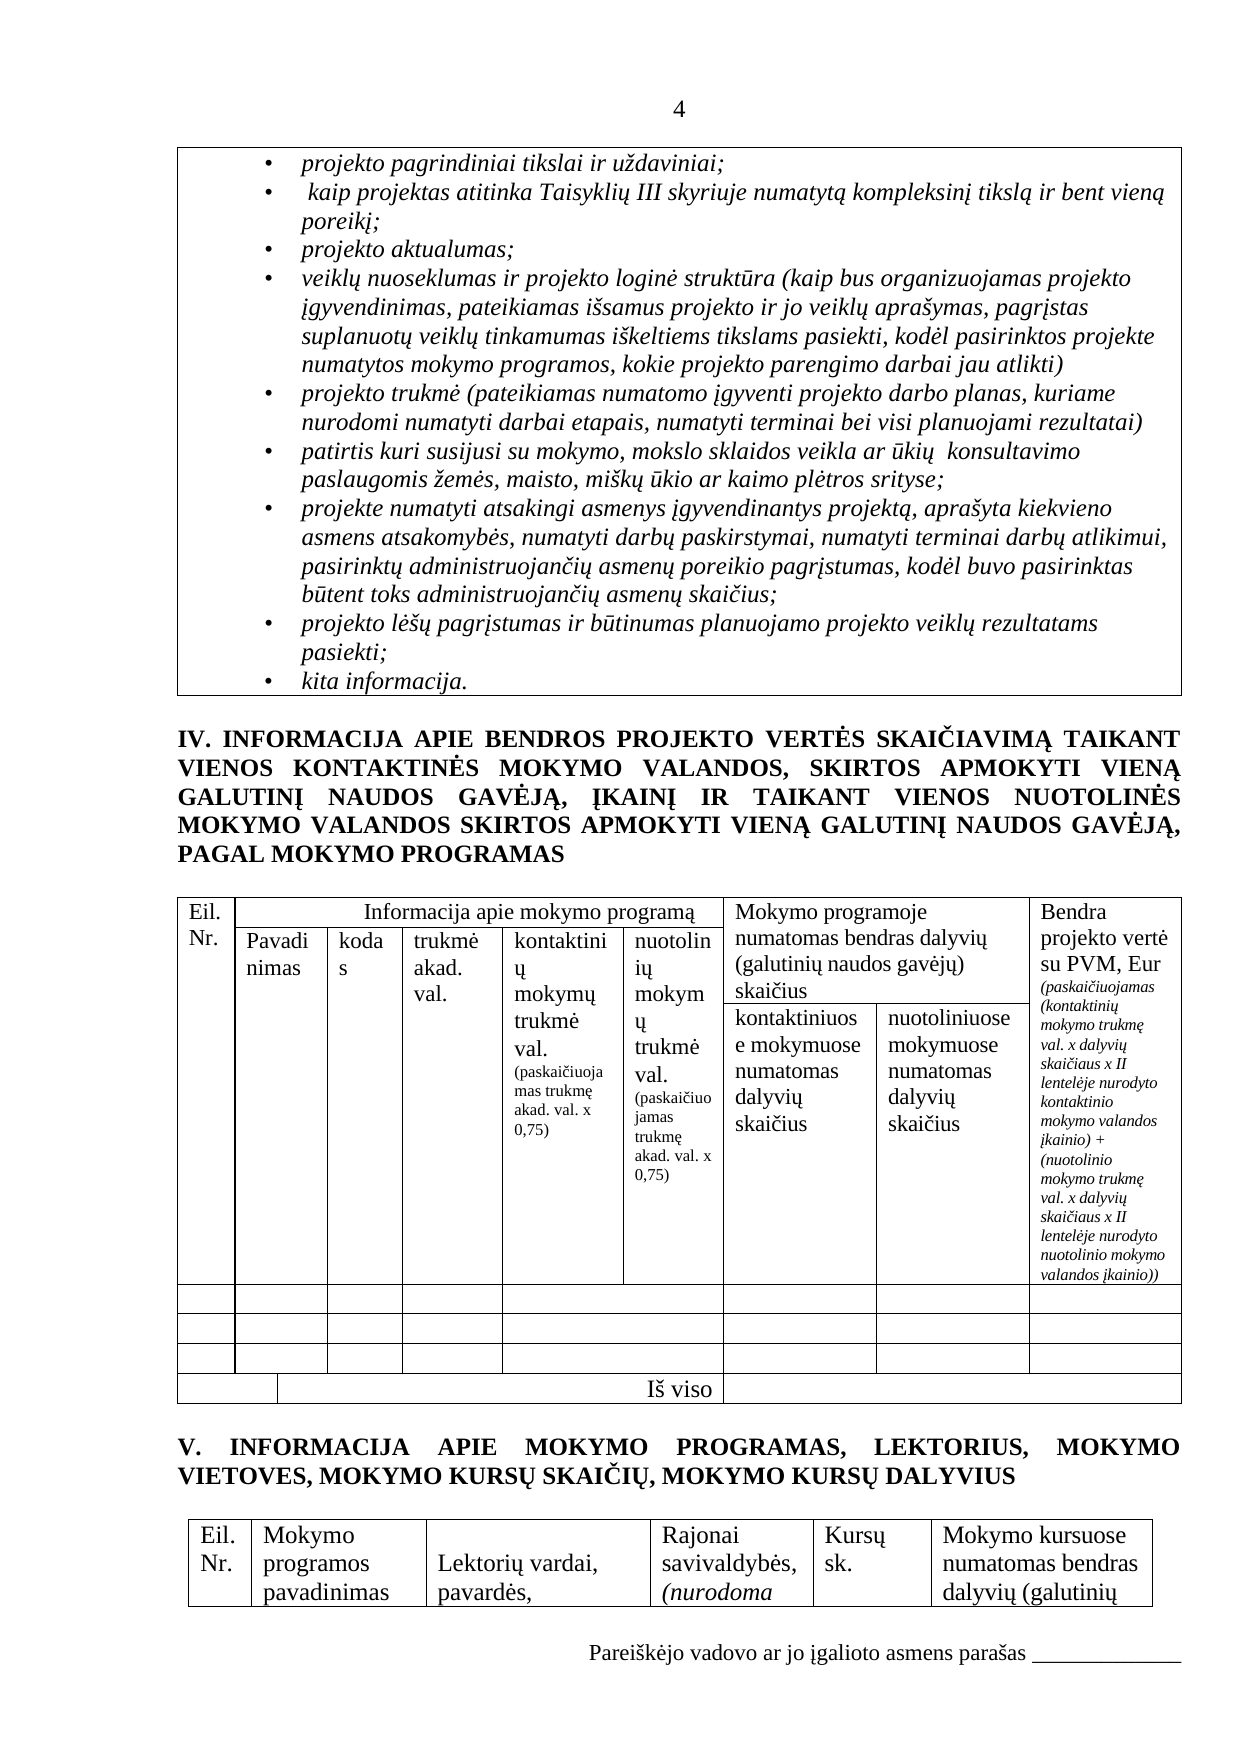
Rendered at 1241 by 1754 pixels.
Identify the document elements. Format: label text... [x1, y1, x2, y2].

table_header Mokymo programoje numatomas bendras dalyvių (galutinių naudos gavėjų) skaičius [724, 898, 1029, 1003]
table_cell [877, 1344, 1029, 1373]
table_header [651, 1520, 813, 1606]
table_cell nuotoliniuose mokymuose numatomas dalyvių skaičius [877, 1004, 1029, 1283]
table_header [236, 898, 335, 927]
table_cell [403, 1344, 502, 1373]
table_cell [178, 1314, 234, 1343]
table_cell [503, 1344, 623, 1373]
table_cell [1030, 1314, 1181, 1343]
table_cell [623, 1285, 723, 1313]
table_cell kodas [328, 928, 402, 1283]
table_cell [178, 1374, 277, 1403]
table_cell [724, 1344, 876, 1373]
table_cell [403, 1314, 502, 1343]
table_cell [623, 1314, 723, 1343]
table_header Kursų sk. [814, 1520, 931, 1606]
table_header Bendra projekto vertė su PVM, Eur (paskaičiuojamas (kontaktinių mokymo trukmę val. x dalyvių skaičiaus x II lentelėje nurodyto kontaktinio mokymo valandos įkainio) + (nuotolinio mokymo trukmę val. x dalyvių skaičiaus x II lentelėje nurodyto nuotolinio mokymo valandos įkainio)) [1030, 898, 1181, 1283]
table_cell [328, 1285, 402, 1313]
table_header Informacija apie mokymo programą [335, 898, 723, 927]
table_cell [877, 1285, 1029, 1313]
table_cell trukmė akad. val. [403, 928, 502, 1283]
table_cell Pavadinimas [236, 928, 327, 1283]
table_header Eil. Nr. [178, 898, 234, 1283]
table_cell [178, 1344, 234, 1373]
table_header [252, 1520, 426, 1606]
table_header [427, 1520, 650, 1606]
table_cell [236, 1314, 327, 1343]
table_cell [877, 1314, 1029, 1343]
table_cell [1030, 1285, 1181, 1313]
table_cell Iš viso [278, 1374, 723, 1403]
table_cell [236, 1344, 327, 1373]
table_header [932, 1520, 1152, 1606]
table_cell [724, 1285, 876, 1313]
table_cell [503, 1285, 623, 1313]
table_cell [724, 1374, 1181, 1403]
table_cell kontaktinių mokymų trukmė val. (paskaičiuojamas trukmę akad. val. x 0,75) [503, 928, 623, 1283]
table_cell [1030, 1344, 1181, 1373]
table_cell [236, 1285, 327, 1313]
table_cell kontaktiniuose mokymuose numatomas dalyvių skaičius [724, 1004, 876, 1283]
table_cell nuotolinių mokymų trukmė val. (paskaičiuojamas trukmę akad. val. x 0,75) [624, 928, 723, 1283]
table_cell [503, 1314, 623, 1343]
table_cell [403, 1285, 502, 1313]
table_cell [328, 1344, 402, 1373]
table_cell [178, 1285, 234, 1313]
table_header Eil. Nr. [189, 1520, 251, 1606]
table_cell [724, 1314, 876, 1343]
table_cell [328, 1314, 402, 1343]
table_cell projekto pagrindiniai tikslai ir uždaviniai; kaip projektas atitinka Taisyklių III skyriuje numatytą kompleksinį tikslą ir bent vieną poreikį; projekto aktualumas; veiklų nuoseklumas ir projekto loginė struktūra (kaip bus organizuojamas projekto įgyvendinimas, pateikiamas išsamus projekto ir jo veiklų aprašymas, pagrįstas suplanuotų veiklų tinkamumas iškeltiems tikslams pasiekti, kodėl pasirinktos projekte numatytos mokymo programos, kokie projekto parengimo darbai jau atlikti) projekto trukmė (pateikiamas numatomo įgyventi projekto darbo planas, kuriame nurodomi numatyti darbai etapais, numatyti terminai bei visi planuojami rezultatai) patirtis kuri susijusi su mokymo, mokslo sklaidos veikla ar ūkių konsultavimo paslaugomis žemės, maisto, miškų ūkio ar kaimo plėtros srityse; projekte numatyti atsakingi asmenys įgyvendinantys projektą, aprašyta kiekvieno asmens atsakomybės, numatyti darbų paskirstymai, numatyti terminai darbų atlikimui, pasirinktų administruojančių asmenų poreikio pagrįstumas, kodėl buvo pasirinktas būtent toks administruojančių asmenų skaičius; projekto lėšų pagrįstumas ir būtinumas planuojamo projekto veiklų rezultatams pasiekti; kita informacija. [178, 148, 1181, 694]
text V. INFORMACIJA APIE MOKYMO PROGRAMAS, LEKTORIUS, MOKYMO VIETOVES, MOKYMO KURSŲ SKAIČIŲ, MOKYMO KURSŲ DALYVIUS [177, 1432, 1181, 1490]
text IV. Informacija apie bendros projekto vertės skaičiavimą taikant vienos KONTAKTINĖS mokymo valandos, skirtos apmokyti vieną galutinį naudos gavėją, įkainį IR TAIKANT VIENOS NUOTOLINĖS MOKYMO VALANDOS SKIRTOS APMOKYTI VIENĄ GALUTINĮ NAUDOS GAVĖJĄ, pagal mokymo programas [177, 724, 1181, 868]
table_cell [623, 1344, 723, 1373]
